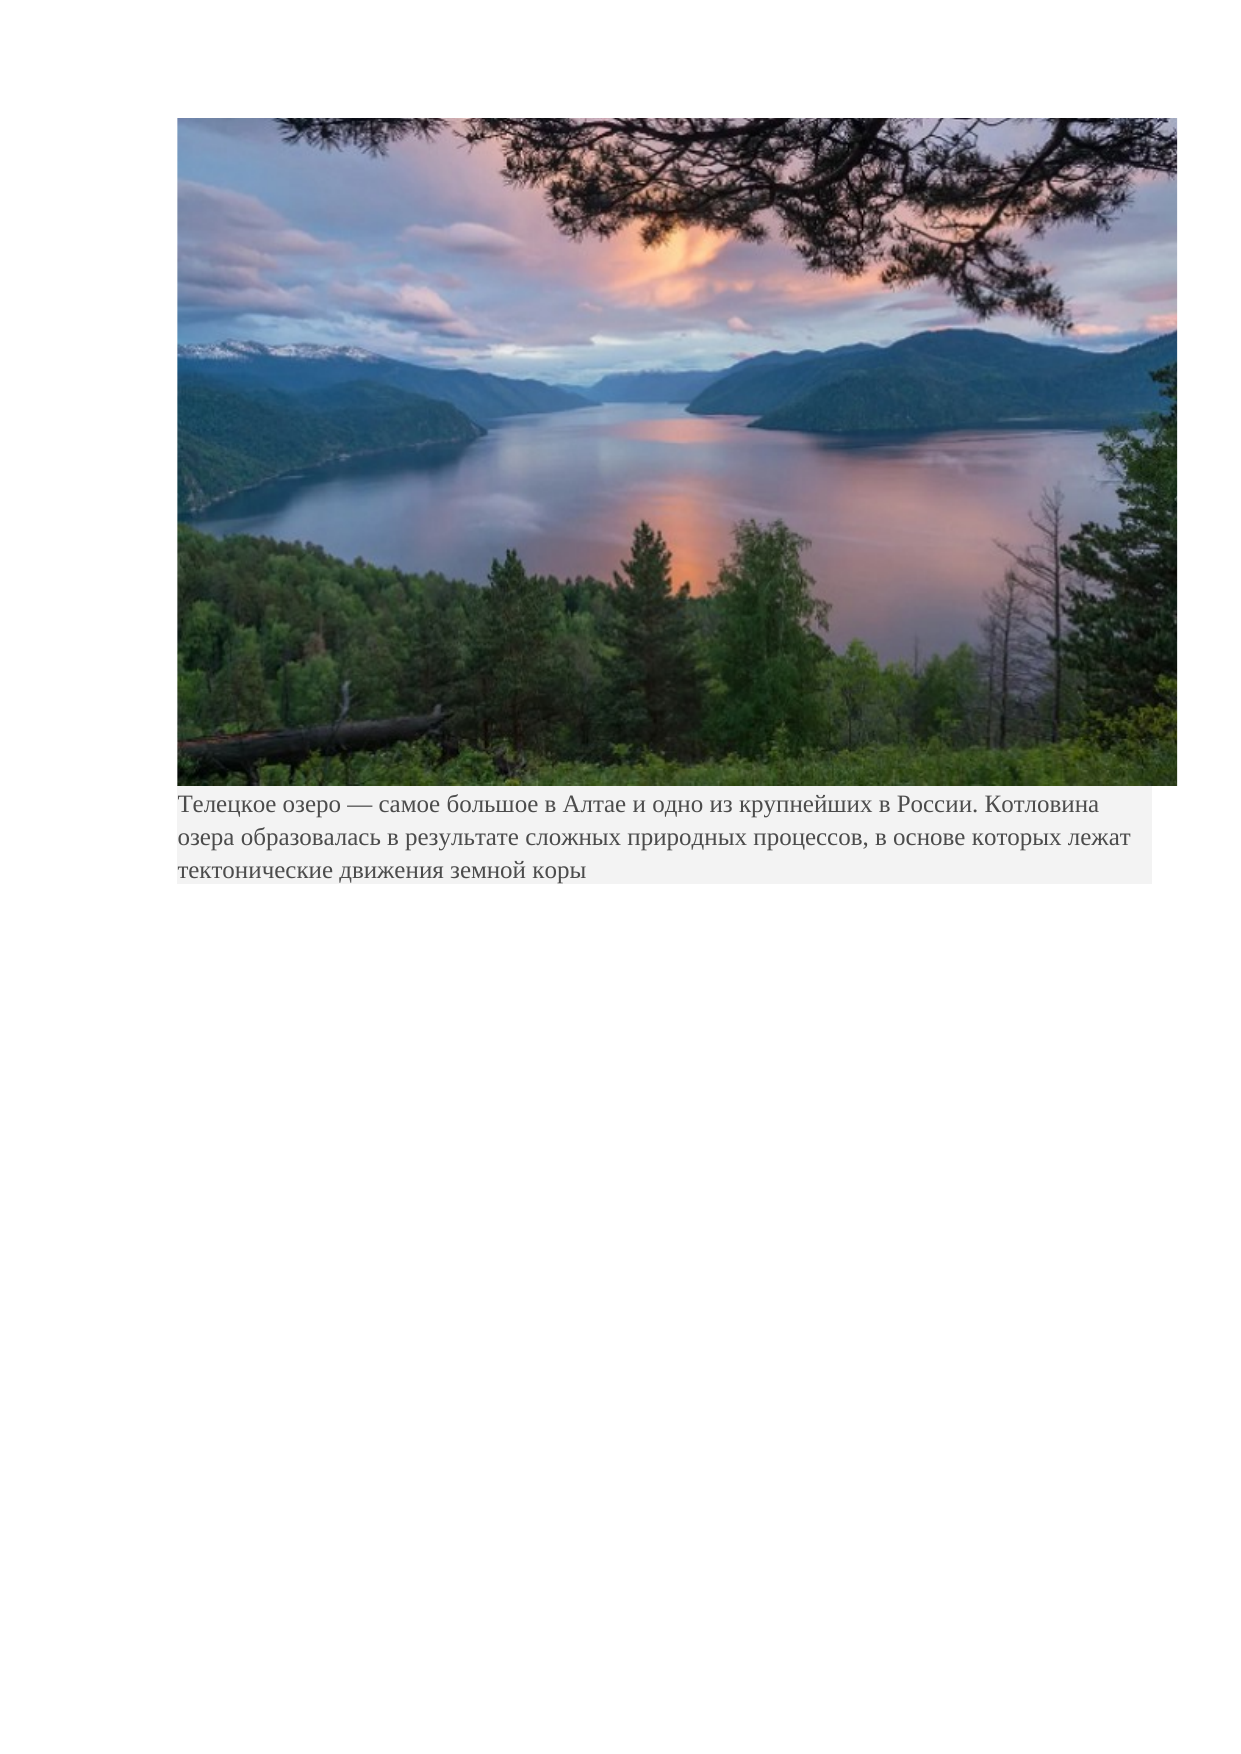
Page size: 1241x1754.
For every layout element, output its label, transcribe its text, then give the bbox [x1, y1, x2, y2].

text Телецкое озеро — самое большое в Алтае и одно из крупнейших в России. Котловина озера образовалась в результате сложных природных процессов, в основе которых лежат тектонические движения земной коры [177, 786, 1152, 884]
picture [177, 118, 1178, 786]
